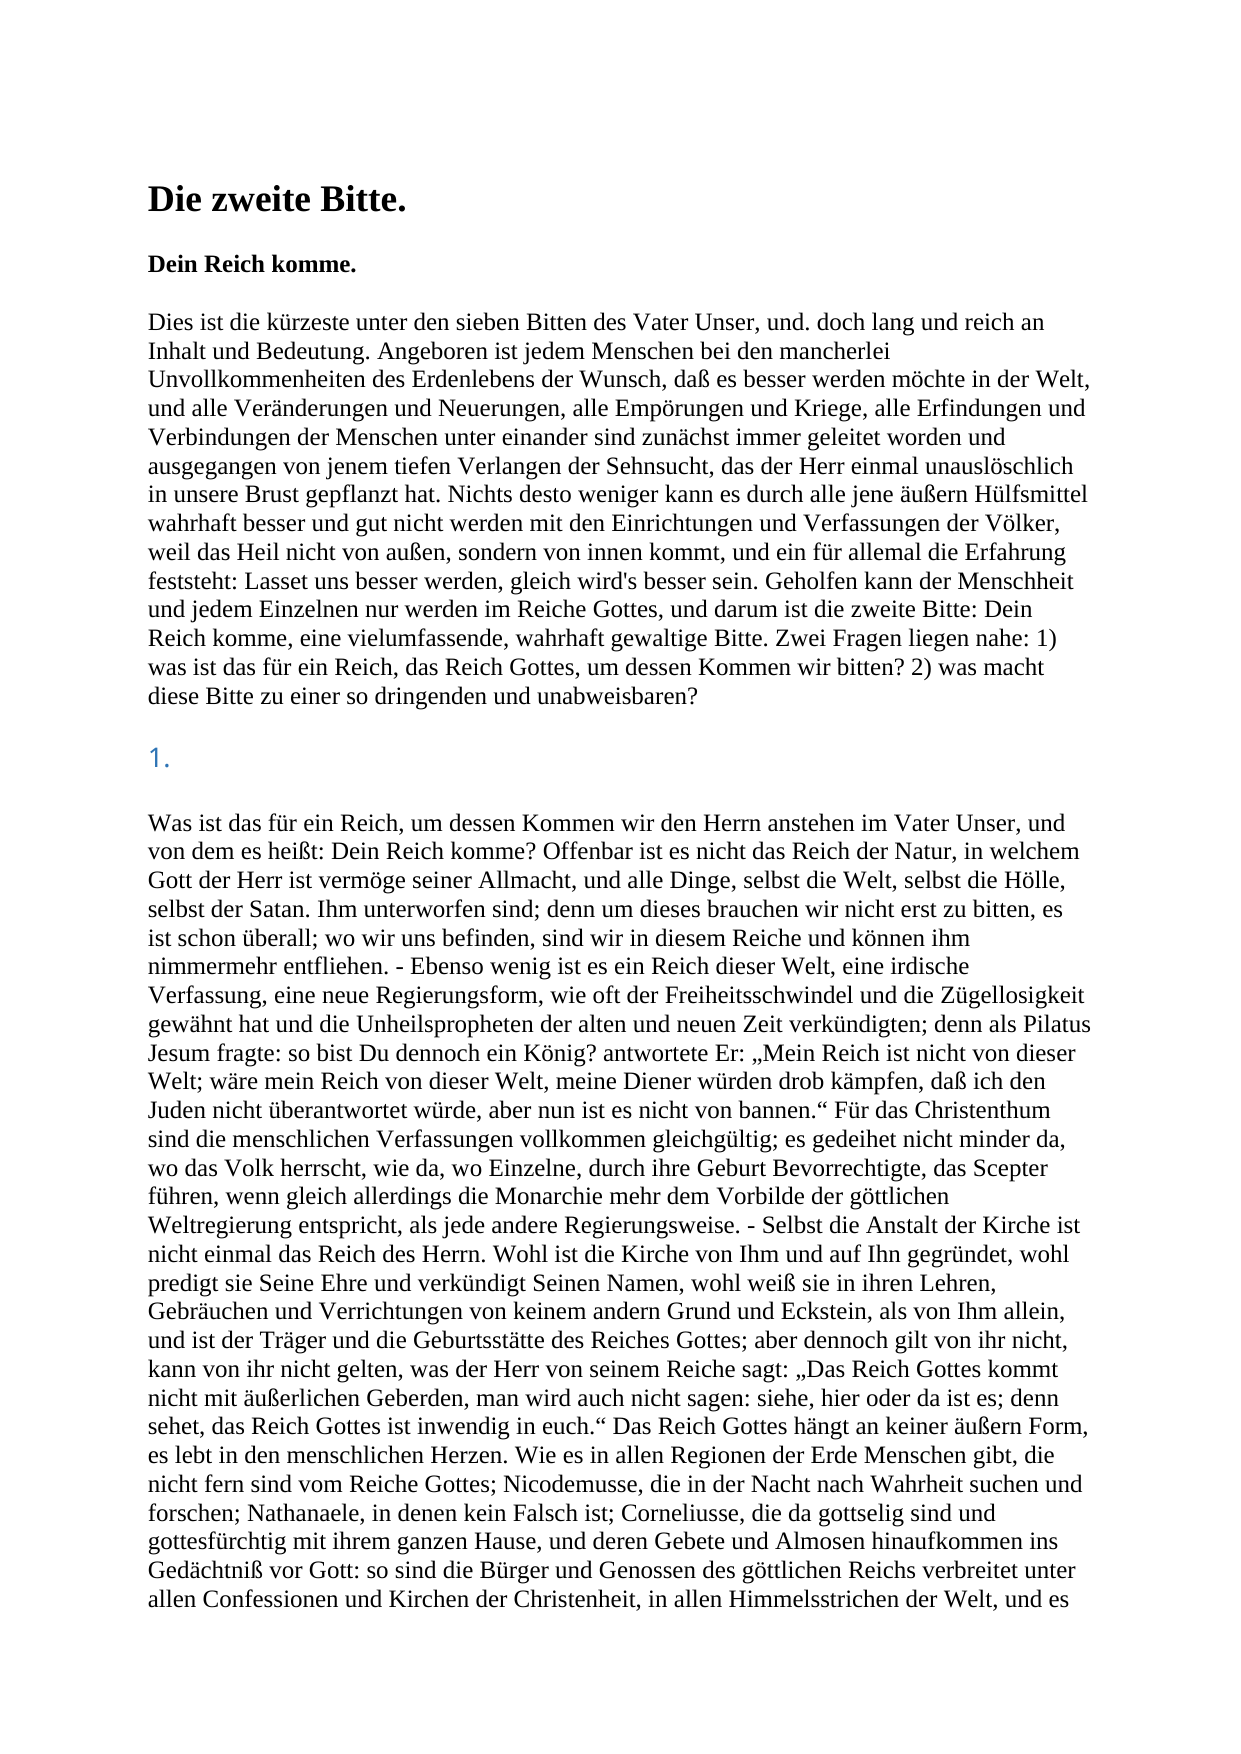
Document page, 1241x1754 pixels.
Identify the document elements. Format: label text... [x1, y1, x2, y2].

subtitle Die zweite Bitte. [148, 177, 1093, 220]
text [148, 808, 1093, 1613]
subtitle 1. [148, 739, 1093, 776]
text Dein Reich komme. [148, 249, 1093, 278]
text Dies ist die kürzeste unter den sieben Bitten des Vater Unser, und. doch lang und reich an Inhalt und Bedeutung. Angeboren ist jedem Menschen bei den mancherlei Unvollkommenheiten des Erdenlebens der Wunsch, daß es besser werden möchte in der Welt, und alle Veränderungen und Neuerungen, alle Empörungen und Kriege, alle Erfindungen und Verbindungen der Menschen unter einander sind zunächst immer geleitet worden und ausgegangen von jenem tiefen Verlangen der Sehnsucht, das der Herr einmal unauslöschlich in unsere Brust gepflanzt hat. Nichts desto weniger kann es durch alle jene äußern Hülfsmittel wahrhaft besser und gut nicht werden mit den Einrichtungen und Verfassungen der Völker, weil das Heil nicht von außen, sondern von innen kommt, und ein für allemal die Erfahrung feststeht: Lasset uns besser werden, gleich wird's besser sein. Geholfen kann der Menschheit und jedem Einzelnen nur werden im Reiche Gottes, und darum ist die zweite Bitte: Dein Reich komme, eine vielumfassende, wahrhaft gewaltige Bitte. Zwei Fragen liegen nahe: 1) was ist das für ein Reich, das Reich Gottes, um dessen Kommen wir bitten? 2) was macht diese Bitte zu einer so dringenden und unabweisbaren? [148, 307, 1093, 709]
